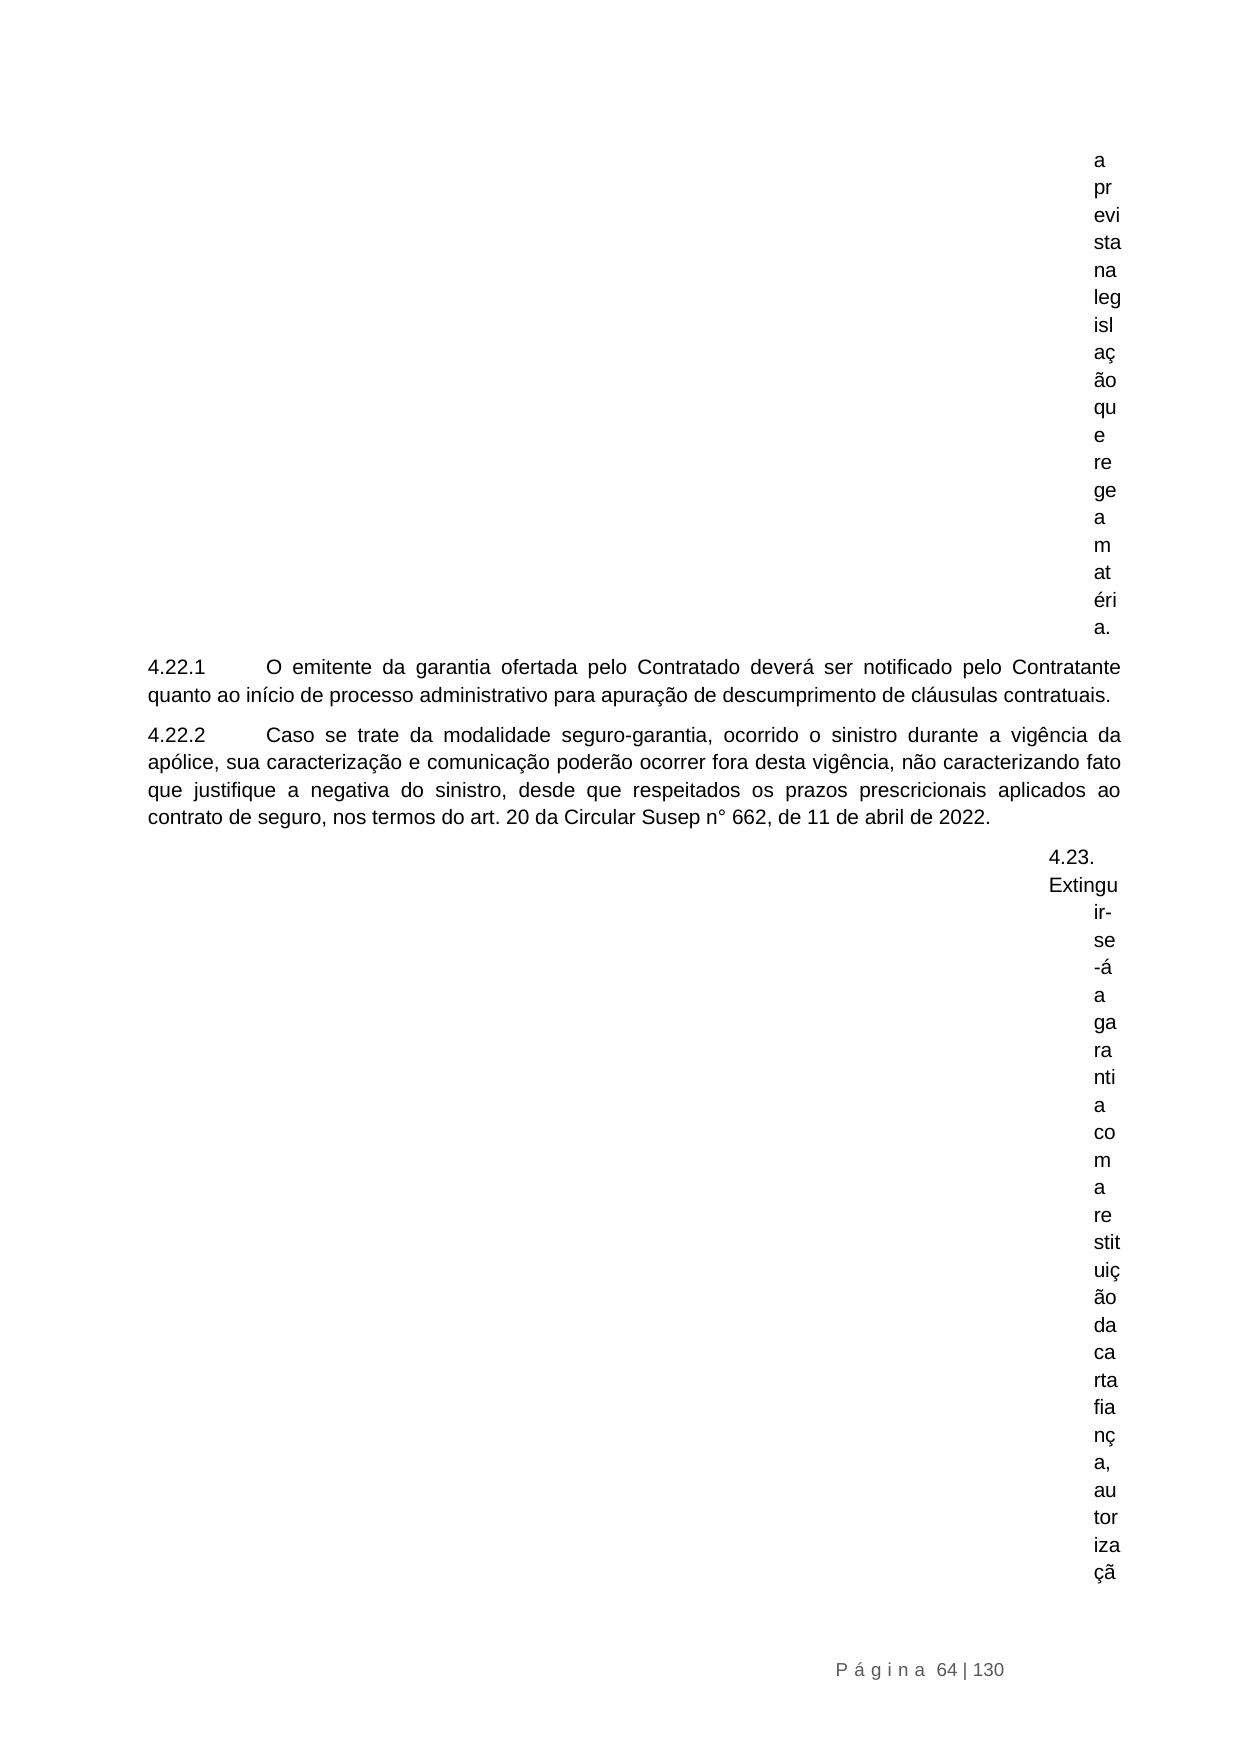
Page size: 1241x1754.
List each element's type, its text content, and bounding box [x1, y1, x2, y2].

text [1048, 845, 1122, 1584]
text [1048, 148, 1122, 639]
list O emitente da garantia ofertada pelo Contratado deverá ser notificado pelo Contratante quanto ao início de processo administrativo para apuração de descumprimento de cláusulas contratuais. [148, 655, 1122, 707]
list Caso se trate da modalidade seguro-garantia, ocorrido o sinistro durante a vigência da apólice, sua caracterização e comunicação poderão ocorrer fora desta vigência, não caracterizando fato que justifique a negativa do sinistro, desde que respeitados os prazos prescricionais aplicados ao contrato de seguro, nos termos do art. 20 da Circular Susep n° 662, de 11 de abril de 2022. [148, 723, 1122, 829]
